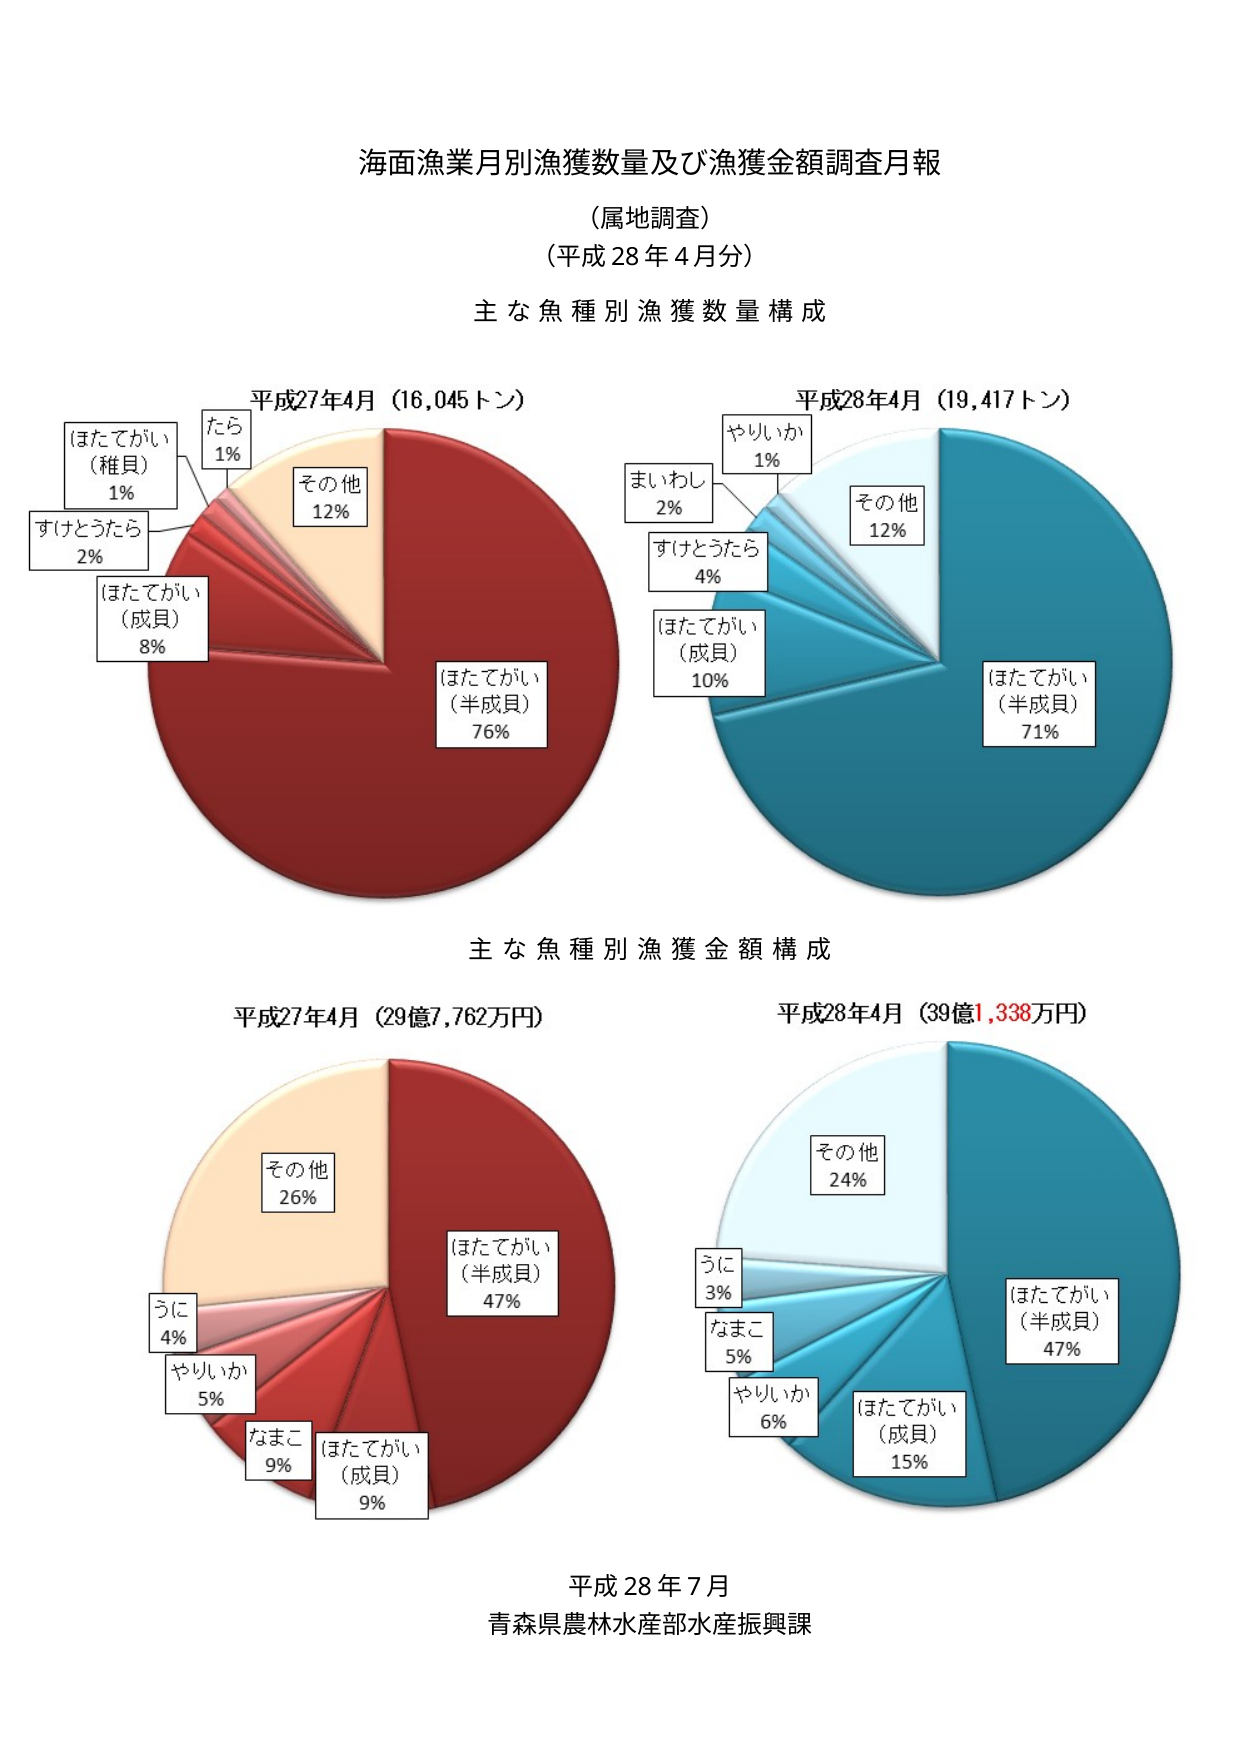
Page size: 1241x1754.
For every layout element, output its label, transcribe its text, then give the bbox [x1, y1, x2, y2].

text 主な魚種別漁獲金額構成 [177, 928, 1122, 966]
text 青森県農林水産部水産振興課 [177, 1603, 1122, 1641]
picture [132, 993, 634, 1540]
text 主な魚種別漁獲数量構成 [177, 291, 1122, 328]
text （属地調査） [177, 198, 1122, 235]
picture [675, 983, 1241, 1520]
picture [19, 374, 1241, 907]
text 海面漁業月別漁獲数量及び漁獲金額調査月報 [177, 123, 1122, 198]
text （平成28年4月分） [177, 235, 1122, 273]
text 平成28年7月 [177, 1566, 1122, 1603]
